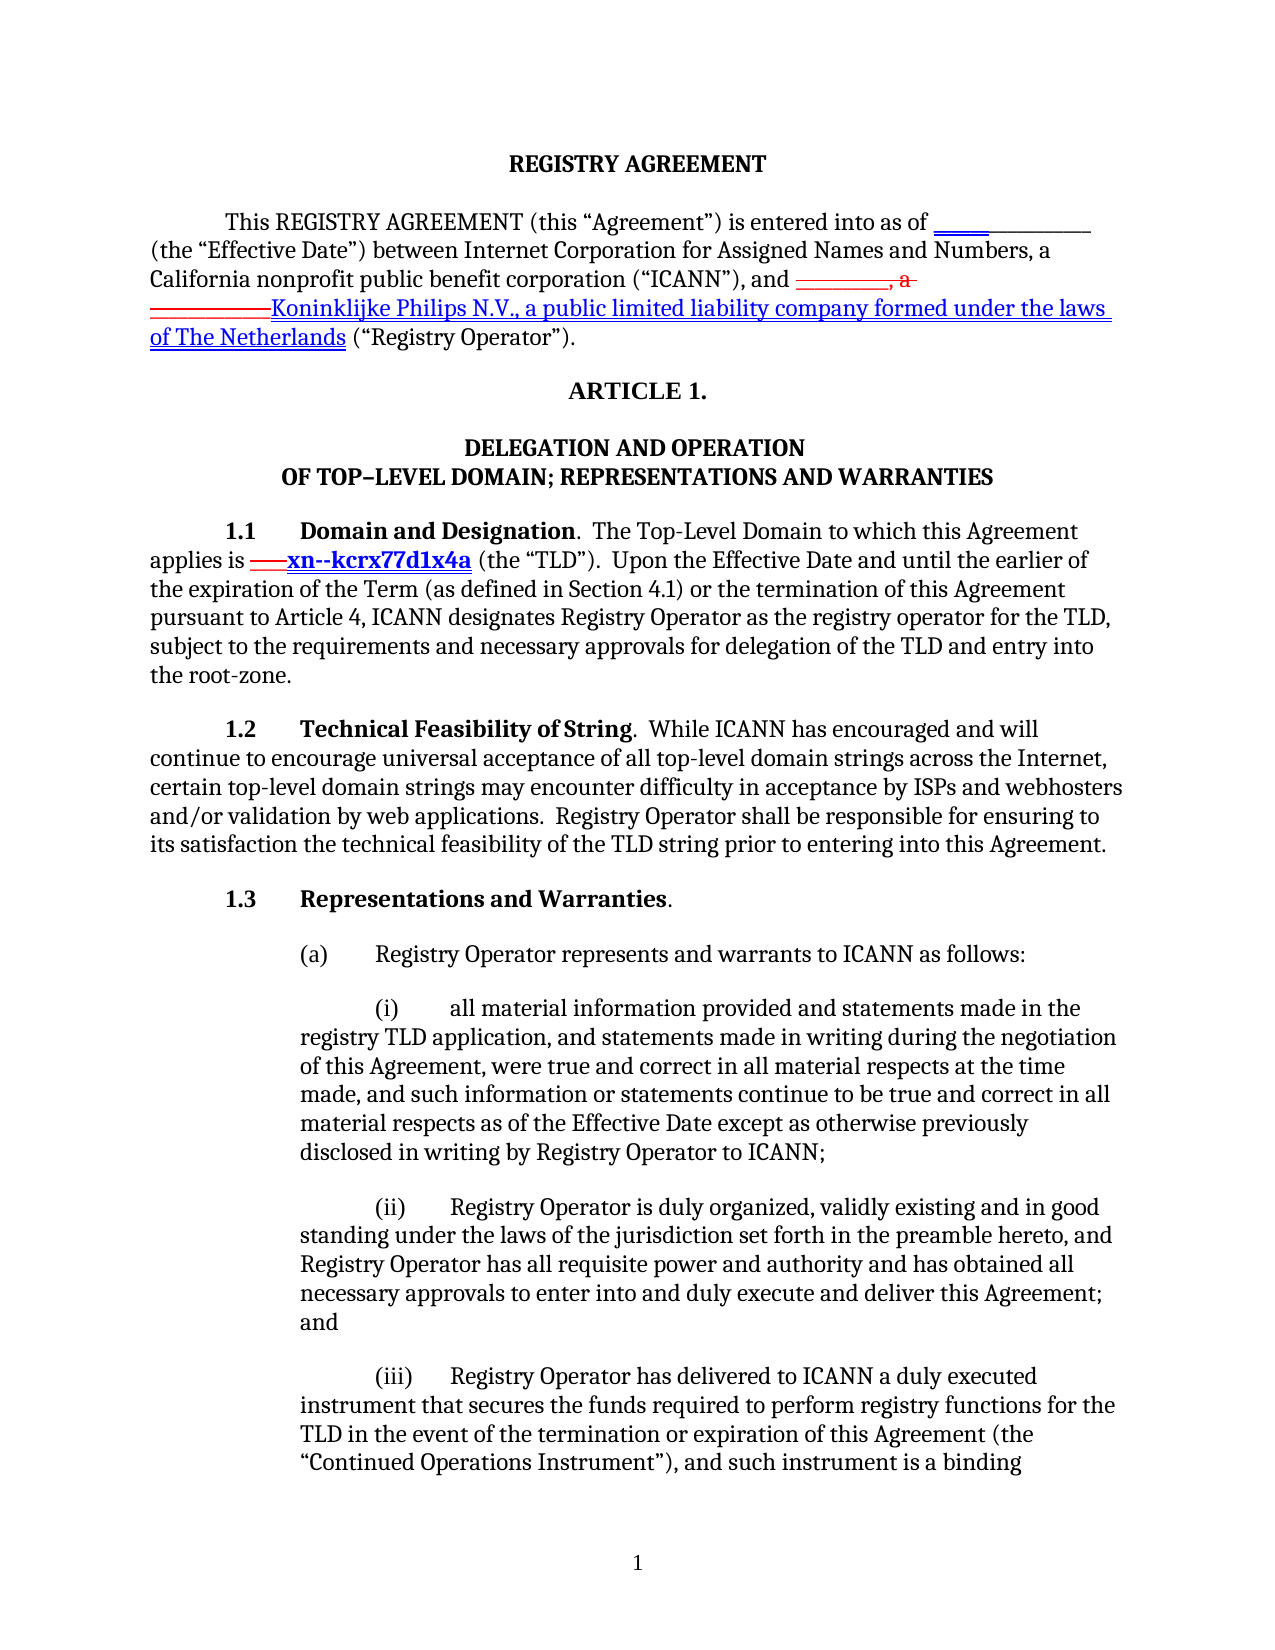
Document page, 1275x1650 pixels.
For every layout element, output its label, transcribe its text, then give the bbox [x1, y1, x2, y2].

text Registry Operator is duly organized, validly existing and in good standing under the laws of the jurisdiction set forth in the preamble hereto, and Registry Operator has all requisite power and authority and has obtained all necessary approvals to enter into and duly execute and deliver this Agreement; and [300, 1192, 1125, 1336]
text This REGISTRY AGREEMENT (this “Agreement”) is entered into as of _________________ (the “Effective Date”) between Internet Corporation for Assigned Names and Numbers, a California nonprofit public benefit corporation (“ICANN”), and __________, a _____________Koninklijke Philips N.V., a public limited liability company formed under the laws of The Netherlands (“Registry Operator”). [150, 207, 1125, 351]
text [300, 1361, 1125, 1477]
text all material information provided and statements made in the registry TLD application, and statements made in writing during the negotiation of this Agreement, were true and correct in all material respects at the time made, and such information or statements continue to be true and correct in all material respects as of the Effective Date except as otherwise previously disclosed in writing by Registry Operator to ICANN; [300, 993, 1125, 1167]
text DELEGATION AND OPERATION OF TOP–LEVEL DOMAIN; REPRESENTATIONS AND WARRANTIES [150, 376, 1125, 491]
text Domain and Designation. The Top-Level Domain to which this Agreement applies is ____xn--kcrx77d1x4a (the “TLD”). Upon the Effective Date and until the earlier of the expiration of the Term (as defined in Section 4.1) or the termination of this Agreement pursuant to Article 4, ICANN designates Registry Operator as the registry operator for the TLD, subject to the requirements and necessary approvals for delegation of the TLD and entry into the root-zone. [150, 516, 1125, 689]
text Registry Operator represents and warrants to ICANN as follows: [150, 939, 1125, 968]
title REGISTRY AGREEMENT [150, 150, 1125, 179]
text Technical Feasibility of String. While ICANN has encouraged and will continue to encourage universal acceptance of all top-level domain strings across the Internet, certain top-level domain strings may encounter difficulty in acceptance by ISPs and webhosters and/or validation by web applications. Registry Operator shall be responsible for ensuring to its satisfaction the technical feasibility of the TLD string prior to entering into this Agreement. [150, 714, 1125, 859]
text Representations and Warranties. [150, 884, 1125, 914]
